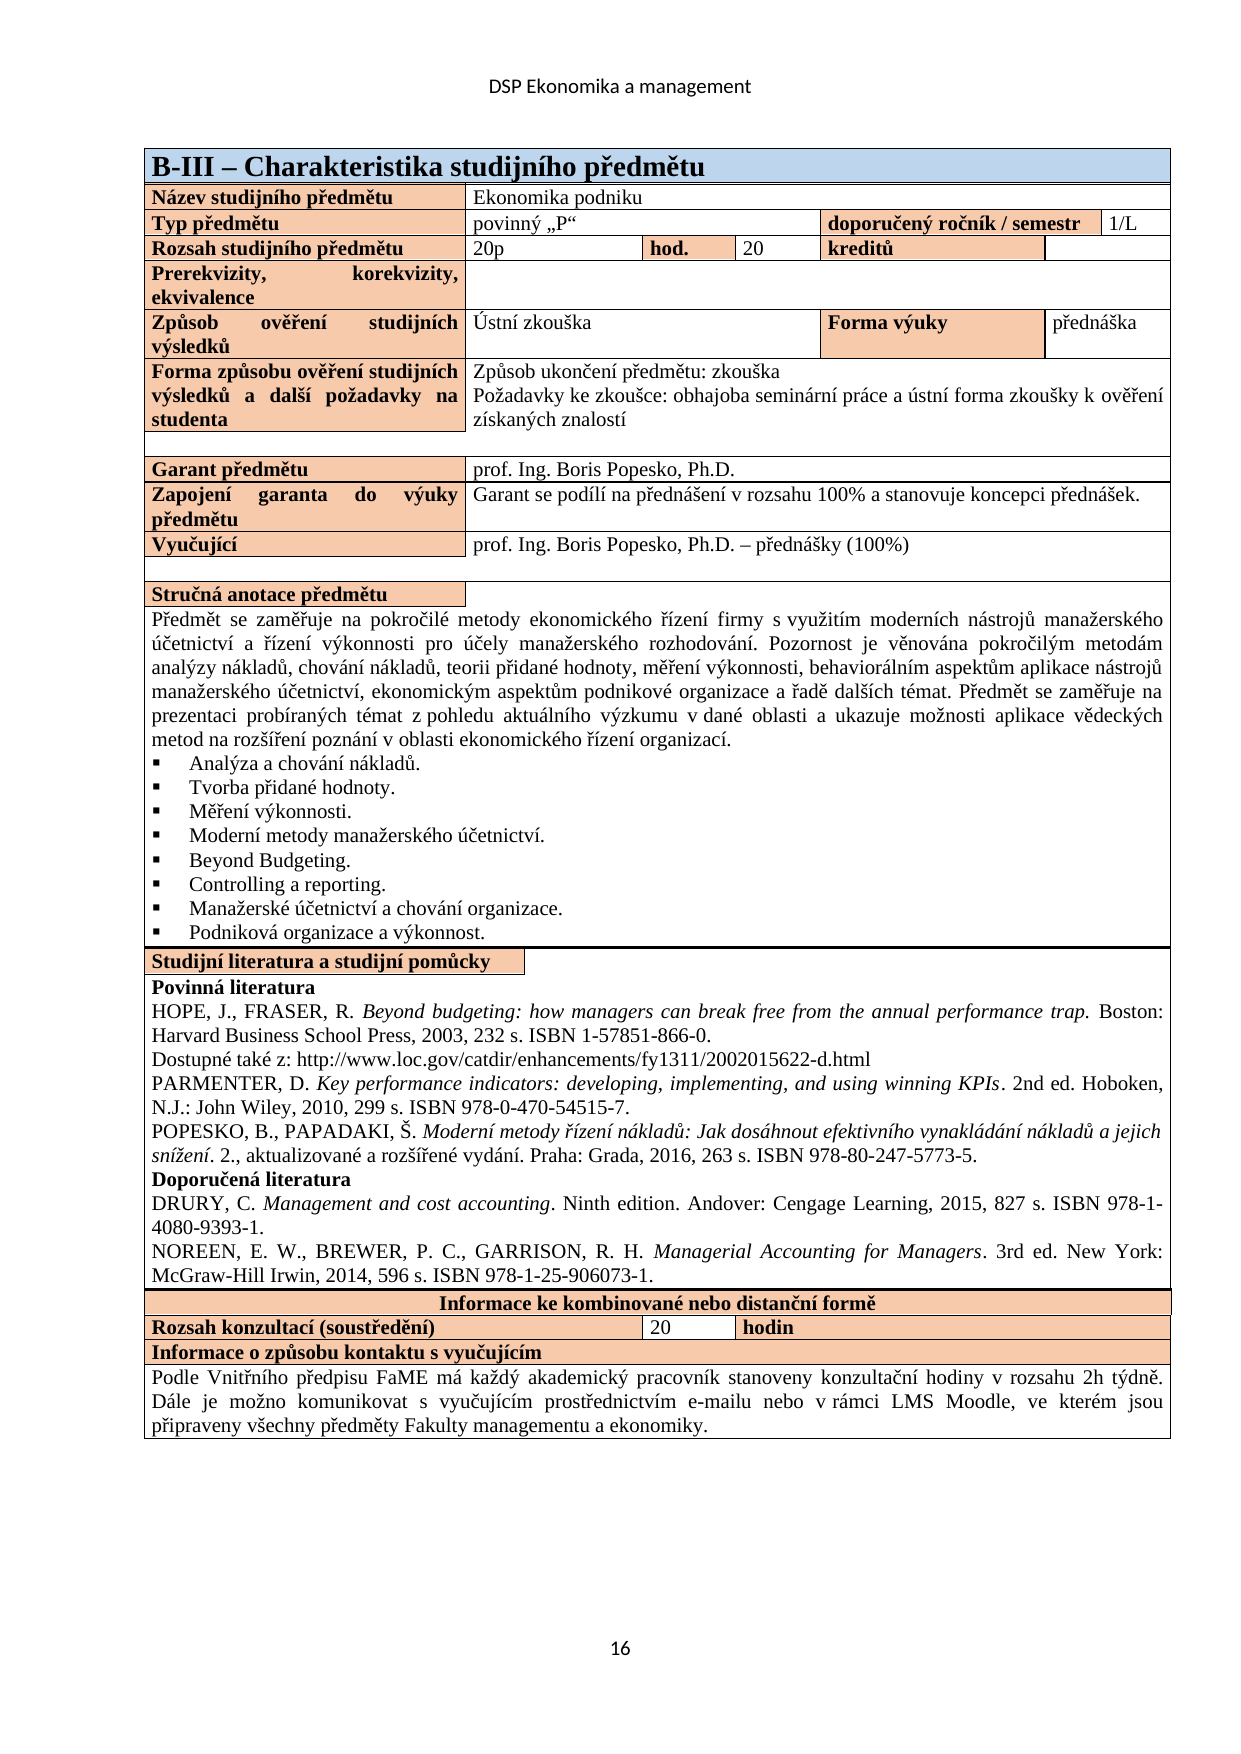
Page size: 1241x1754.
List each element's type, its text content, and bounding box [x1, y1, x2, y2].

table_cell Informace o způsobu kontaktu s vyučujícím [145, 1340, 1170, 1364]
table_cell Prerekvizity, korekvizity, ekvivalence [145, 261, 465, 309]
table_cell Povinná literatura HOPE, J., FRASER, R. Beyond budgeting: how managers can break free from the annual performance trap. Boston: Harvard Business School Press, 2003, 232 s. ISBN 1-57851-866-0. Dostupné také z: http://www.loc.gov/catdir/enhancements/fy1311/2002015622-d.html PARMENTER, D. Key performance indicators: developing, implementing, and using winning KPIs. 2nd ed. Hoboken, N.J.: John Wiley, 2010, 299 s. ISBN 978-0-470-54515-7. POPESKO, B., PAPADAKI, Š. Moderní metody řízení nákladů: Jak dosáhnout efektivního vynakládání nákladů a jejich snížení. 2., aktualizované a rozšířené vydání. Praha: Grada, 2016, 263 s. ISBN 978-80-247-5773-5. Doporučená literatura DRURY, C. Management and cost accounting. Ninth edition. Andover: Cengage Learning, 2015, 827 s. ISBN 978-1-4080-9393-1. NOREEN, E. W., BREWER, P. C., GARRISON, R. H. Managerial Accounting for Managers. 3rd ed. New York: McGraw-Hill Irwin, 2014, 596 s. ISBN 978-1-25-906073-1. [145, 974, 1170, 1287]
table_cell [145, 556, 1170, 581]
table_cell Název studijního předmětu [145, 185, 465, 209]
table_cell hodin [736, 1316, 1170, 1339]
table_cell hod. [643, 236, 735, 259]
table_cell [1046, 236, 1170, 259]
table_cell Ústní zkouška [466, 310, 820, 358]
table_cell B-III – Charakteristika studijního předmětu [145, 149, 1170, 182]
table_cell Rozsah studijního předmětu [145, 236, 465, 259]
table_cell Způsob ověření studijních výsledků [145, 310, 465, 358]
table_cell povinný „P“ [466, 210, 820, 234]
table_cell Garant se podílí na přednášení v rozsahu 100% a stanovuje koncepci přednášek. [466, 483, 1170, 531]
table_cell [466, 261, 1170, 309]
table_cell 1/L [1102, 210, 1170, 234]
table_cell Vyučující [145, 532, 465, 556]
table_cell Stručná anotace předmětu [145, 582, 465, 606]
table_cell 20 [643, 1316, 735, 1339]
table_cell Rozsah konzultací (soustředění) [145, 1316, 642, 1339]
table_cell [466, 582, 1170, 606]
table_cell Garant předmětu [145, 457, 465, 481]
table_cell Studijní literatura a studijní pomůcky [145, 949, 524, 973]
table_cell prof. Ing. Boris Popesko, Ph.D. – přednášky (100%) [466, 532, 1170, 556]
table_cell Podle Vnitřního předpisu FaME má každý akademický pracovník stanoveny konzultační hodiny v rozsahu 2h týdně. Dále je možno komunikovat s vyučujícím prostřednictvím e-mailu nebo v rámci LMS Moodle, ve kterém jsou připraveny všechny předměty Fakulty managementu a ekonomiky. [145, 1365, 1170, 1437]
table_cell Informace ke kombinované nebo distanční formě [145, 1291, 1171, 1314]
table_cell kreditů [821, 236, 1044, 259]
table_cell Ekonomika podniku [466, 185, 1170, 209]
table_cell 20p [466, 236, 642, 259]
table_cell prof. Ing. Boris Popesko, Ph.D. [466, 457, 1170, 481]
table_cell Forma způsobu ověření studijních výsledků a další požadavky na studenta [145, 359, 465, 431]
table_cell 20 [736, 236, 820, 259]
table_cell Předmět se zaměřuje na pokročilé metody ekonomického řízení firmy s využitím moderních nástrojů manažerského účetnictví a řízení výkonnosti pro účely manažerského rozhodování. Pozornost je věnována pokročilým metodám analýzy nákladů, chování nákladů, teorii přidané hodnoty, měření výkonnosti, behaviorálním aspektům aplikace nástrojů manažerského účetnictví, ekonomickým aspektům podnikové organizace a řadě dalších témat. Předmět se zaměřuje na prezentaci probíraných témat z pohledu aktuálního výzkumu v dané oblasti a ukazuje možnosti aplikace vědeckých metod na rozšíření poznání v oblasti ekonomického řízení organizací. Analýza a chování nákladů. Tvorba přidané hodnoty. Měření výkonnosti. Moderní metody manažerského účetnictví. Beyond Budgeting. Controlling a reporting. Manažerské účetnictví a chování organizace. Podniková organizace a výkonnost. [145, 606, 1170, 946]
table_cell [525, 949, 1170, 973]
table_cell Typ předmětu [145, 210, 465, 234]
table_cell Zapojení garanta do výuky předmětu [145, 483, 465, 531]
table_cell přednáška [1046, 310, 1170, 358]
table_cell Způsob ukončení předmětu: zkouška Požadavky ke zkoušce: obhajoba seminární práce a ústní forma zkoušky k ověření získaných znalostí [466, 359, 1170, 431]
table_cell [145, 431, 1170, 456]
table_cell Forma výuky [821, 310, 1044, 358]
table_cell doporučený ročník / semestr [821, 210, 1101, 234]
